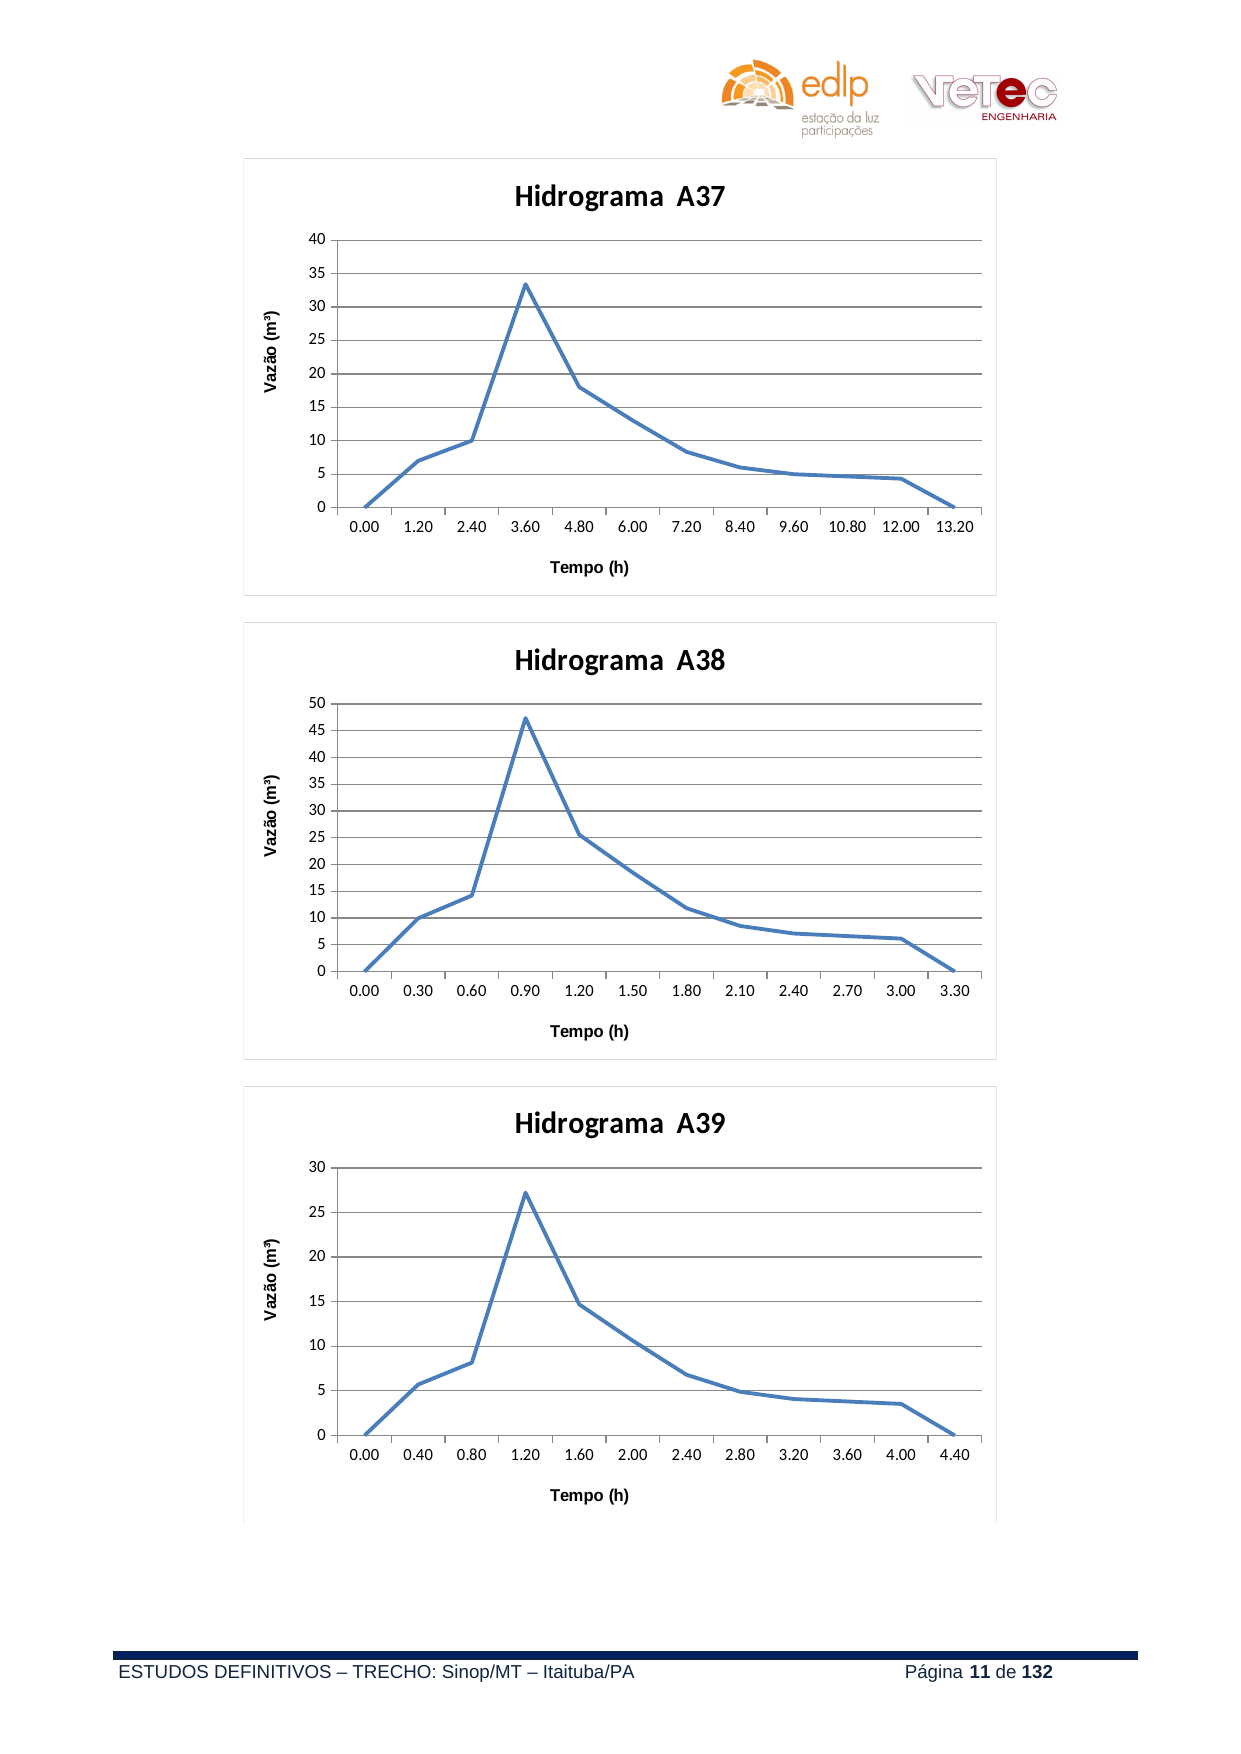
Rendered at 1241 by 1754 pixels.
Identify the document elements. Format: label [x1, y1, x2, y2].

picture [904, 73, 1064, 127]
picture [700, 27, 893, 158]
